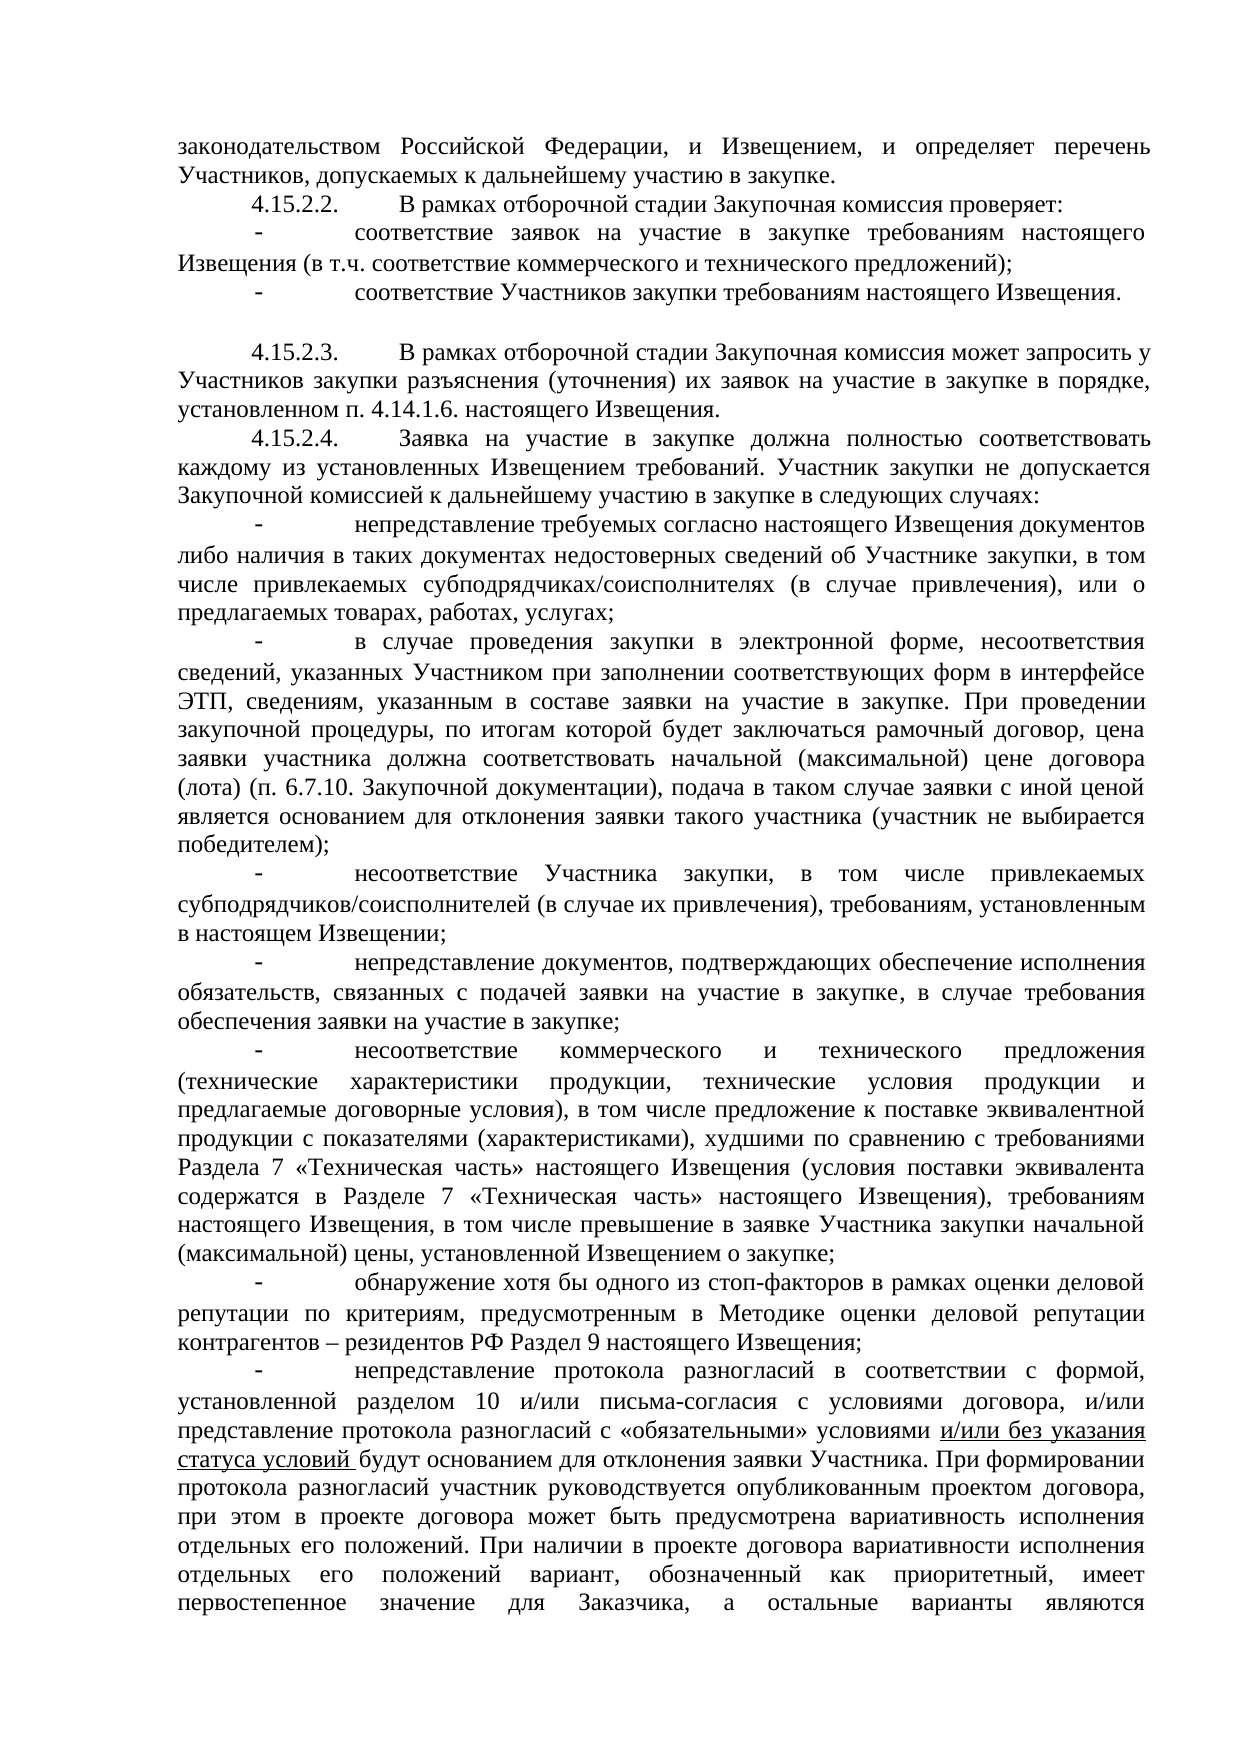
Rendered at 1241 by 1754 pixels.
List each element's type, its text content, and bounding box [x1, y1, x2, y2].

list в случае проведения закупки в электронной форме, несоответствия сведений, указанных Участником при заполнении соответствующих форм в интерфейсе ЭТП, сведениям, указанным в составе заявки на участие в закупке. При проведении закупочной процедуры, по итогам которой будет заключаться рамочный договор, цена заявки участника должна соответствовать начальной (максимальной) цене договора (лота) (п. 6.7.10. Закупочной документации), подача в таком случае заявки с иной ценой является основанием для отклонения заявки такого участника (участник не выбирается победителем); [177, 626, 1146, 858]
list несоответствие коммерческого и технического предложения (технические характеристики продукции, технические условия продукции и предлагаемые договорные условия), в том числе предложение к поставке эквивалентной продукции с показателями (характеристиками), худшими по сравнению с требованиями Раздела 7 «Техническая часть» настоящего Извещения (условия поставки эквивалента содержатся в Разделе 7 «Техническая часть» настоящего Извещения), требованиям настоящего Извещения, в том числе превышение в заявке Участника закупки начальной (максимальной) цены, установленной Извещением о закупке; [177, 1035, 1146, 1267]
list соответствие заявок на участие в закупке требованиям настоящего Извещения (в т.ч. соответствие коммерческого и технического предложений); [177, 217, 1146, 277]
list несоответствие Участника закупки, в том числе привлекаемых субподрядчиков/соисполнителей (в случае их привлечения), требованиям, установленным в настоящем Извещении; [177, 858, 1146, 947]
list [177, 131, 1152, 189]
list непредставление требуемых согласно настоящего Извещения документов либо наличия в таких документах недостоверных сведений об Участнике закупки, в том числе привлекаемых субподрядчиках/соисполнителях (в случае привлечения), или о предлагаемых товарах, работах, услугах; [177, 509, 1146, 626]
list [177, 1355, 1146, 1616]
list Заявка на участие в закупке должна полностью соответствовать каждому из установленных Извещением требований. Участник закупки не допускается Закупочной комиссией к дальнейшему участию в закупке в следующих случаях: [177, 423, 1152, 509]
list соответствие Участников закупки требованиям настоящего Извещения. [177, 277, 1146, 308]
list В рамках отборочной стадии Закупочная комиссия проверяет: [177, 189, 1152, 217]
list обнаружение хотя бы одного из стоп-факторов в рамках оценки деловой репутации по критериям, предусмотренным в Методике оценки деловой репутации контрагентов – резидентов РФ Раздел 9 настоящего Извещения; [177, 1267, 1146, 1355]
list непредставление документов, подтверждающих обеспечение исполнения обязательств, связанных с подачей заявки на участие в закупке, в случае требования обеспечения заявки на участие в закупке; [177, 947, 1146, 1035]
list В рамках отборочной стадии Закупочная комиссия может запросить у Участников закупки разъяснения (уточнения) их заявок на участие в закупке в порядке, установленном п. 4.14.1.6. настоящего Извещения. [177, 337, 1152, 423]
